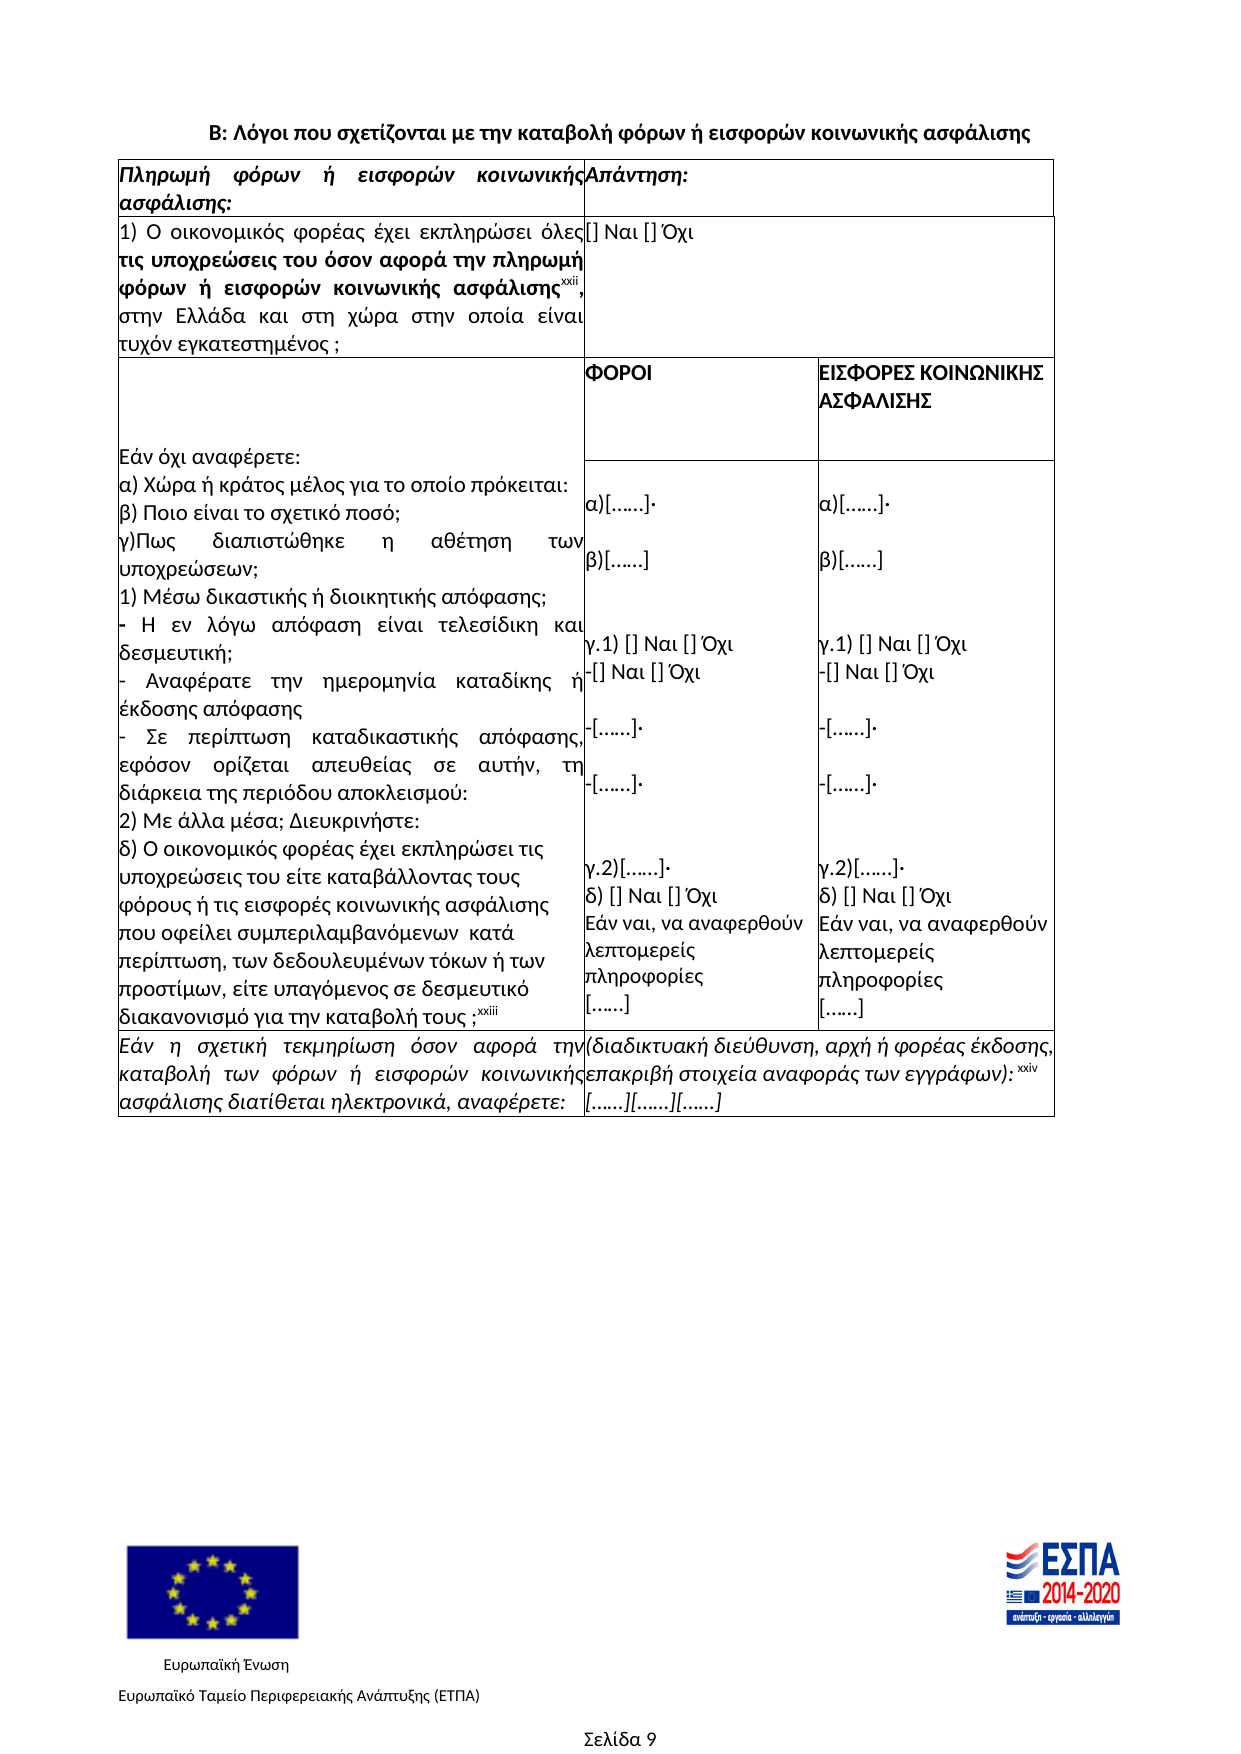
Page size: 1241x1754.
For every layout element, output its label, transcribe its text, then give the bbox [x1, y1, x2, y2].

table_cell α)[……]· β)[……] γ.1) [] Ναι [] Όχι -[] Ναι [] Όχι -[……]· -[……]· γ.2)[……]· δ) [] Ναι [] Όχι Εάν ναι, να αναφερθούν λεπτομερείς πληροφορίες [……] [819, 461, 1054, 1030]
table_cell [] Ναι [] Όχι [585, 217, 1054, 357]
table_cell (διαδικτυακή διεύθυνση, αρχή ή φορέας έκδοσης, επακριβή στοιχεία αναφοράς των εγγράφων): [……][……][……] [585, 1031, 1054, 1116]
table_cell α)[……]· β)[……] γ.1) [] Ναι [] Όχι -[] Ναι [] Όχι -[……]· -[……]· γ.2)[……]· δ) [] Ναι [] Όχι Εάν ναι, να αναφερθούν λεπτομερείς πληροφορίες [……] [585, 461, 818, 1030]
picture [1003, 1540, 1123, 1627]
table_cell 1) Ο οικονομικός φορέας έχει εκπληρώσει όλες τις υποχρεώσεις του όσον αφορά την πληρωμή φόρων ή εισφορών κοινωνικής ασφάλισης, στην Ελλάδα και στη χώρα στην οποία είναι τυχόν εγκατεστημένος ; [119, 217, 584, 357]
table_cell Εάν όχι αναφέρετε: α) Χώρα ή κράτος μέλος για το οποίο πρόκειται: β) Ποιο είναι το σχετικό ποσό; γ)Πως διαπιστώθηκε η αθέτηση των υποχρεώσεων; 1) Μέσω δικαστικής ή διοικητικής απόφασης; - Η εν λόγω απόφαση είναι τελεσίδικη και δεσμευτική; - Αναφέρατε την ημερομηνία καταδίκης ή έκδοσης απόφασης - Σε περίπτωση καταδικαστικής απόφασης, εφόσον ορίζεται απευθείας σε αυτήν, τη διάρκεια της περιόδου αποκλεισμού: 2) Με άλλα μέσα; Διευκρινήστε: δ) Ο οικονομικός φορέας έχει εκπληρώσει τις υποχρεώσεις του είτε καταβάλλοντας τους φόρους ή τις εισφορές κοινωνικής ασφάλισης που οφείλει συμπεριλαμβανόμενων κατά περίπτωση, των δεδουλευμένων τόκων ή των προστίμων, είτε υπαγόμενος σε δεσμευτικό διακανονισμό για την καταβολή τους ; [119, 358, 584, 1030]
table_cell Εάν η σχετική τεκμηρίωση όσον αφορά την καταβολή των φόρων ή εισφορών κοινωνικής ασφάλισης διατίθεται ηλεκτρονικά, αναφέρετε: [119, 1031, 584, 1116]
table_cell ΦΟΡΟΙ [585, 358, 818, 460]
text Β: Λόγοι που σχετίζονται με την καταβολή φόρων ή εισφορών κοινωνικής ασφάλισης [118, 118, 1122, 146]
table_cell ΕΙΣΦΟΡΕΣ ΚΟΙΝΩΝΙΚΗΣ ΑΣΦΑΛΙΣΗΣ [819, 358, 1054, 460]
table_header Πληρωμή φόρων ή εισφορών κοινωνικής ασφάλισης: [119, 160, 584, 216]
table_header Απάντηση: [585, 160, 1053, 216]
